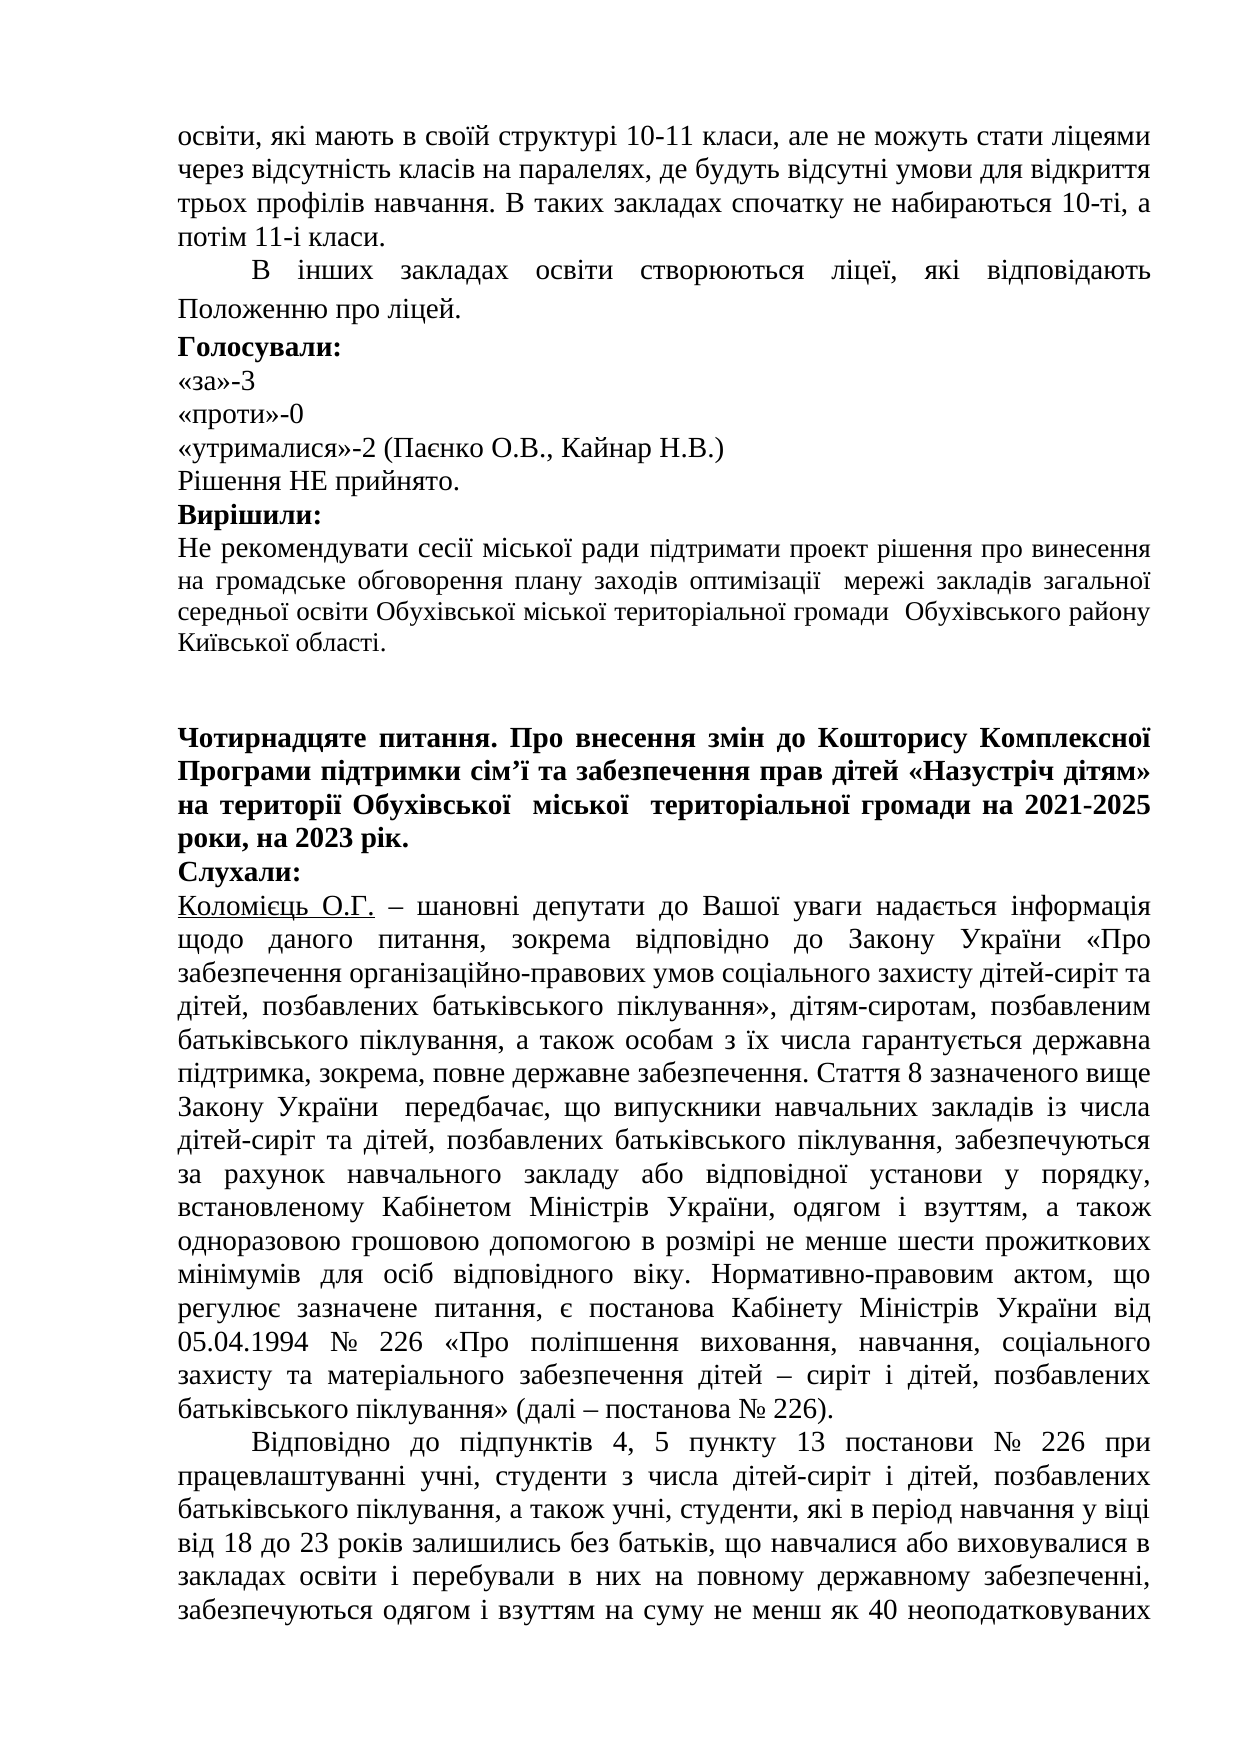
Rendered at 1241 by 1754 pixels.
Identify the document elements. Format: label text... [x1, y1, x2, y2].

text Коломієць О.Г. – шановні депутати до Вашої уваги надається інформація щодо даного питання, зокрема відповідно до Закону України «Про забезпечення організаційно-правових умов соціального захисту дітей-сиріт та дітей, позбавлених батьківського піклування», дітям-сиротам, позбавленим батьківського піклування, а також особам з їх числа гарантується державна підтримка, зокрема, повне державне забезпечення. Стаття 8 зазначеного вище Закону України передбачає, що випускники навчальних закладів із числа дітей-сиріт та дітей, позбавлених батьківського піклування, забезпечуються за рахунок навчального закладу або відповідної установи у порядку, встановленому Кабінетом Міністрів України, одягом і взуттям, а також одноразовою грошовою допомогою в розмірі не менше шести прожиткових мінімумів для осіб відповідного віку. Нормативно-правовим актом, що регулює зазначене питання, є постанова Кабінету Міністрів України від 05.04.1994 № 226 «Про поліпшення виховання, навчання, соціального захисту та матеріального забезпечення дітей – сиріт і дітей, позбавлених батьківського піклування» (далі – постанова № 226). [177, 888, 1152, 1424]
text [177, 1424, 1152, 1626]
text Слухали: [177, 854, 1152, 888]
text Голосували: [177, 329, 1152, 363]
text В інших закладах освіти створюються ліцеї, які відповідають Положенню про ліцей. [177, 252, 1152, 324]
text Вирішили: [177, 497, 1152, 531]
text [177, 118, 1152, 252]
text Чотирнадцяте питання. Про внесення змін до Кошторису Комплексної Програми підтримки сім’ї та забезпечення прав дітей «Назустріч дітям» на території Обухівської міської територіальної громади на 2021-2025 роки, на 2023 рік. [177, 720, 1152, 854]
text «проти»-0 [177, 396, 1152, 430]
text «за»-3 [177, 363, 1152, 396]
text «утрималися»-2 (Паєнко О.В., Кайнар Н.В.) [177, 430, 1152, 463]
text Рішення НЕ прийнято. [177, 463, 1152, 497]
text Не рекомендувати сесії міської ради підтримати проект рішення про винесення на громадське обговорення плану заходів оптимізації мережі закладів загальної середньої освіти Обухівської міської територіальної громади Обухівського району Київської області. [177, 531, 1152, 658]
